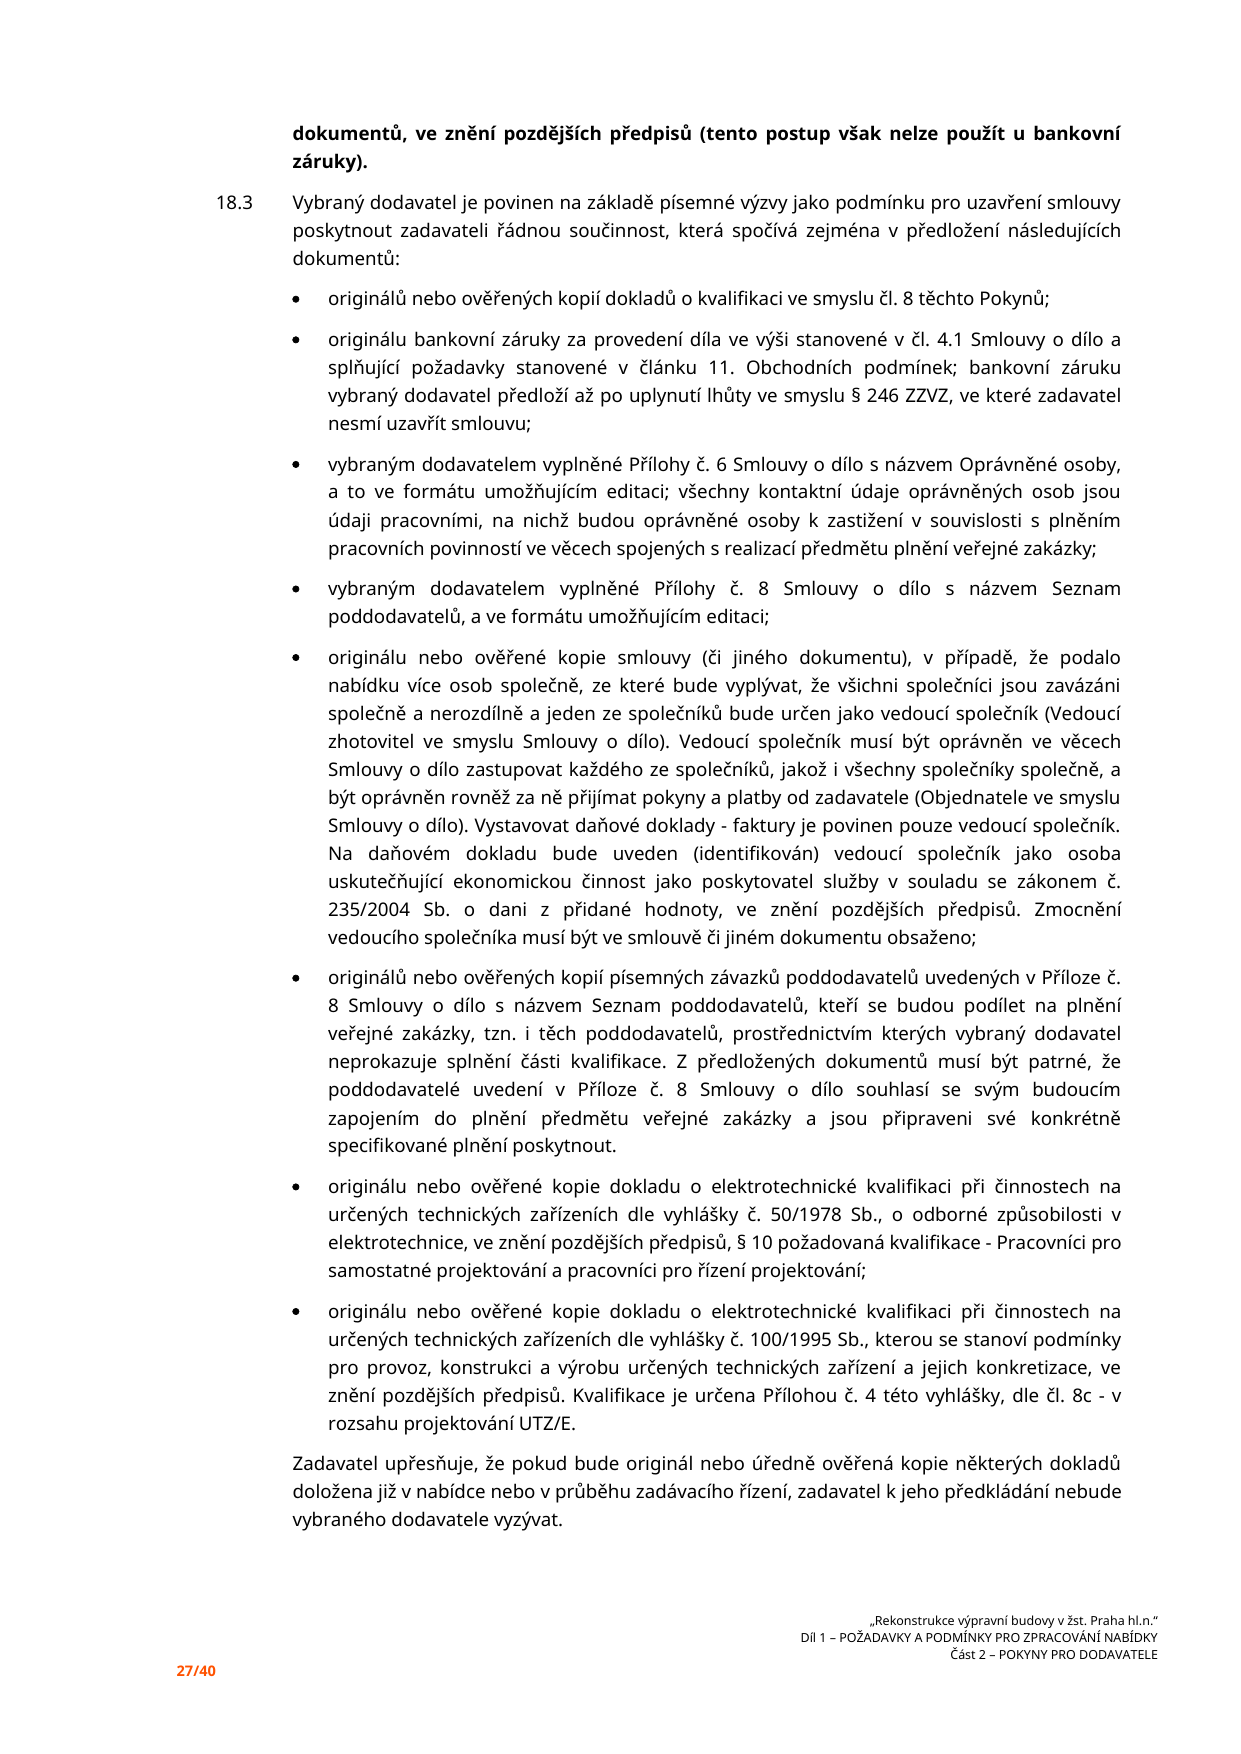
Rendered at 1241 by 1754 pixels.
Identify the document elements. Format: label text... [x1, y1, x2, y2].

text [216, 121, 1122, 174]
text vybraným dodavatelem vyplněné Přílohy č. 8 Smlouvy o dílo s názvem Seznam poddodavatelů, a ve formátu umožňujícím editaci; [292, 575, 1122, 629]
text originálů nebo ověřených kopií písemných závazků poddodavatelů uvedených v Příloze č. 8 Smlouvy o dílo s názvem Seznam poddodavatelů, kteří se budou podílet na plnění veřejné zakázky, tzn. i těch poddodavatelů, prostřednictvím kterých vybraný dodavatel neprokazuje splnění části kvalifikace. Z předložených dokumentů musí být patrné, že poddodavatelé uvedení v Příloze č. 8 Smlouvy o dílo souhlasí se svým budoucím zapojením do plnění předmětu veřejné zakázky a jsou připraveni své konkrétně specifikované plnění poskytnout. [292, 965, 1122, 1158]
text originálu nebo ověřené kopie dokladu o elektrotechnické kvalifikaci při činnostech na určených technických zařízeních dle vyhlášky č. 50/1978 Sb., o odborné způsobilosti v elektrotechnice, ve znění pozdějších předpisů, § 10 požadovaná kvalifikace - Pracovníci pro samostatné projektování a pracovníci pro řízení projektování; [292, 1173, 1122, 1283]
text vybraným dodavatelem vyplněné Přílohy č. 6 Smlouvy o dílo s názvem Oprávněné osoby, a to ve formátu umožňujícím editaci; všechny kontaktní údaje oprávněných osob jsou údaji pracovními, na nichž budou oprávněné osoby k zastižení v souvislosti s plněním pracovních povinností ve věcech spojených s realizací předmětu plnění veřejné zakázky; [292, 451, 1122, 560]
text originálu nebo ověřené kopie dokladu o elektrotechnické kvalifikaci při činnostech na určených technických zařízeních dle vyhlášky č. 100/1995 Sb., kterou se stanoví podmínky pro provoz, konstrukci a výrobu určených technických zařízení a jejich konkretizace, ve znění pozdějších předpisů. Kvalifikace je určena Přílohou č. 4 této vyhlášky, dle čl. 8c - v rozsahu projektování UTZ/E. [292, 1298, 1122, 1436]
text originálu nebo ověřené kopie smlouvy (či jiného dokumentu), v případě, že podalo nabídku více osob společně, ze které bude vyplývat, že všichni společníci jsou zavázáni společně a nerozdílně a jeden ze společníků bude určen jako vedoucí společník (Vedoucí zhotovitel ve smyslu Smlouvy o dílo). Vedoucí společník musí být oprávněn ve věcech Smlouvy o dílo zastupovat každého ze společníků, jakož i všechny společníky společně, a být oprávněn rovněž za ně přijímat pokyny a platby od zadavatele (Objednatele ve smyslu Smlouvy o dílo). Vystavovat daňové doklady - faktury je povinen pouze vedoucí společník. Na daňovém dokladu bude uveden (identifikován) vedoucí společník jako osoba uskutečňující ekonomickou činnost jako poskytovatel služby v souladu se zákonem č. 235/2004 Sb. o dani z přidané hodnoty, ve znění pozdějších předpisů. Zmocnění vedoucího společníka musí být ve smlouvě či jiném dokumentu obsaženo; [292, 644, 1122, 950]
text Zadavatel upřesňuje, že pokud bude originál nebo úředně ověřená kopie některých dokladů doložena již v nabídce nebo v průběhu zadávacího řízení, zadavatel k jeho předkládání nebude vybraného dodavatele vyzývat. [292, 1451, 1122, 1532]
text originálů nebo ověřených kopií dokladů o kvalifikaci ve smyslu čl. 8 těchto Pokynů; [292, 286, 1122, 311]
text originálu bankovní záruky za provedení díla ve výši stanovené v čl. 4.1 Smlouvy o dílo a splňující požadavky stanovené v článku 11. Obchodních podmínek; bankovní záruku vybraný dodavatel předloží až po uplynutí lhůty ve smyslu § 246 ZZVZ, ve které zadavatel nesmí uzavřít smlouvu; [292, 326, 1122, 436]
text Vybraný dodavatel je povinen na základě písemné výzvy jako podmínku pro uzavření smlouvy poskytnout zadavateli řádnou součinnost, která spočívá zejména v předložení následujících dokumentů: [216, 189, 1122, 271]
